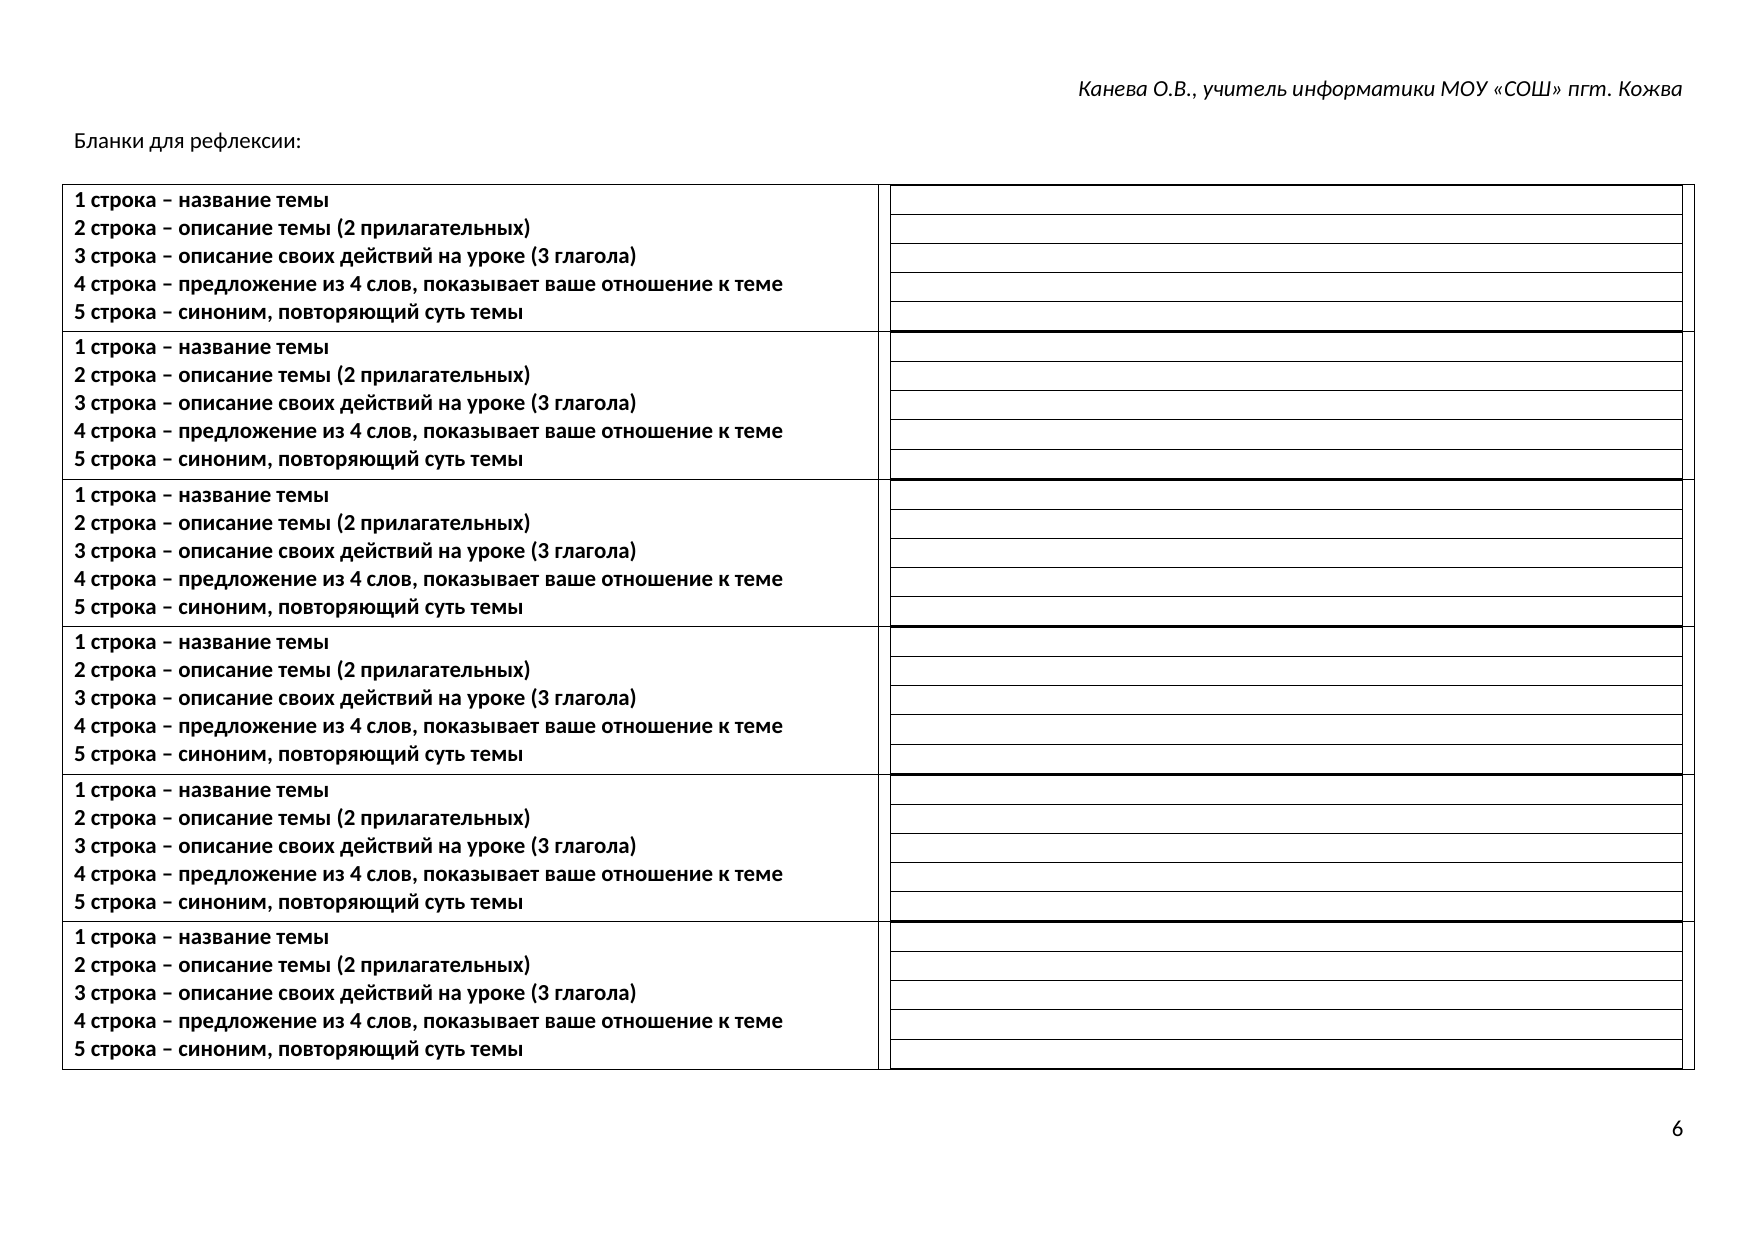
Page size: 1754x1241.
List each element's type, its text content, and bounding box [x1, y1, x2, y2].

table_header [891, 244, 1682, 272]
table_cell [891, 481, 1682, 509]
table_header [891, 273, 1682, 301]
table_cell [891, 686, 1682, 714]
table_cell 1 строка – название темы 2 строка – описание темы (2 прилагательных) 3 строка – описание своих действий на уроке (3 глагола) 4 строка – предложение из 4 слов, показывает ваше отношение к теме 5 строка – синоним, повторяющий суть темы [63, 332, 878, 479]
table_header [891, 302, 1682, 330]
table_cell [1683, 922, 1694, 1069]
table_cell [891, 892, 1682, 920]
table_cell [879, 922, 890, 1069]
table_cell 1 строка – название темы 2 строка – описание темы (2 прилагательных) 3 строка – описание своих действий на уроке (3 глагола) 4 строка – предложение из 4 слов, показывает ваше отношение к теме 5 строка – синоним, повторяющий суть темы [63, 627, 878, 774]
table_header [1683, 185, 1694, 331]
table_cell [891, 952, 1682, 980]
table_cell [879, 480, 890, 626]
table_cell [891, 715, 1682, 744]
table_cell [891, 981, 1682, 1009]
table_cell [1683, 775, 1694, 921]
table_cell [891, 333, 1682, 361]
table_cell [891, 450, 1682, 478]
table_cell [879, 332, 890, 479]
text Бланки для рефлексии: [74, 126, 1683, 154]
table_cell [891, 597, 1682, 625]
table_cell [891, 863, 1682, 891]
table_cell [879, 627, 890, 774]
table_cell [891, 745, 1682, 773]
table_cell [891, 568, 1682, 596]
table_header [891, 186, 1682, 214]
table_header [891, 215, 1682, 243]
table_cell [891, 420, 1682, 449]
table_cell [891, 1040, 1682, 1068]
table_cell [891, 805, 1682, 833]
table_cell [891, 628, 1682, 656]
table_cell [891, 362, 1682, 390]
table_cell [891, 657, 1682, 685]
table_cell 1 строка – название темы 2 строка – описание темы (2 прилагательных) 3 строка – описание своих действий на уроке (3 глагола) 4 строка – предложение из 4 слов, показывает ваше отношение к теме 5 строка – синоним, повторяющий суть темы [63, 480, 878, 626]
table_cell [879, 775, 890, 921]
table_cell 1 строка – название темы 2 строка – описание темы (2 прилагательных) 3 строка – описание своих действий на уроке (3 глагола) 4 строка – предложение из 4 слов, показывает ваше отношение к теме 5 строка – синоним, повторяющий суть темы [63, 775, 878, 921]
table_cell [891, 539, 1682, 567]
table_header 1 строка – название темы 2 строка – описание темы (2 прилагательных) 3 строка – описание своих действий на уроке (3 глагола) 4 строка – предложение из 4 слов, показывает ваше отношение к теме 5 строка – синоним, повторяющий суть темы [63, 185, 878, 331]
table_cell [891, 834, 1682, 862]
table_cell [891, 923, 1682, 951]
table_cell [1683, 480, 1694, 626]
table_cell 1 строка – название темы 2 строка – описание темы (2 прилагательных) 3 строка – описание своих действий на уроке (3 глагола) 4 строка – предложение из 4 слов, показывает ваше отношение к теме 5 строка – синоним, повторяющий суть темы [63, 922, 878, 1069]
table_cell [1683, 332, 1694, 479]
table_cell [891, 776, 1682, 804]
table_cell [1683, 627, 1694, 774]
table_header [879, 185, 890, 331]
table_cell [891, 510, 1682, 538]
table_cell [891, 1010, 1682, 1039]
table_cell [891, 391, 1682, 419]
